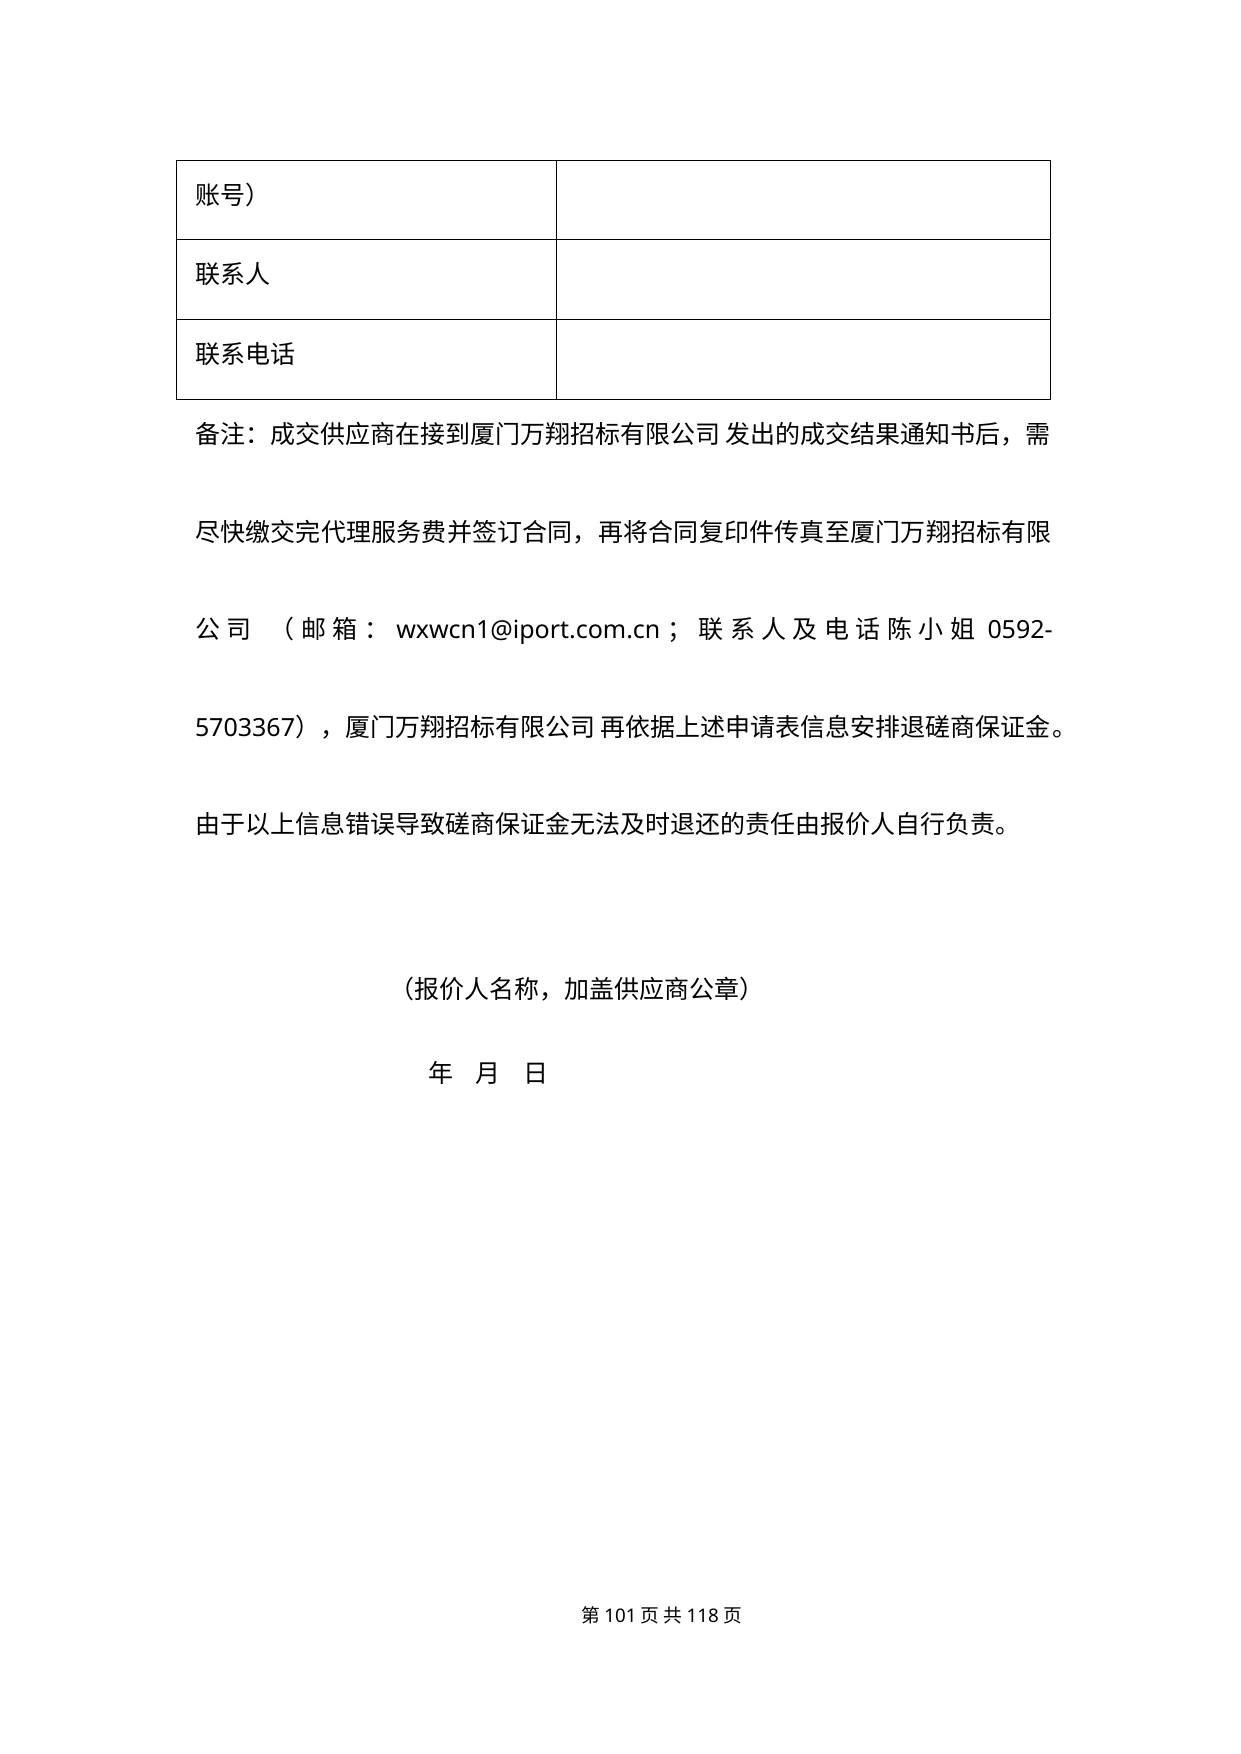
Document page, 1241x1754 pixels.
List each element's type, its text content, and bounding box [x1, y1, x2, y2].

table_cell [557, 320, 1050, 399]
text （报价人名称，加盖供应商公章） [195, 956, 1053, 1021]
text 备注：成交供应商在接到厦门万翔招标有限公司 发出的成交结果通知书后，需尽快缴交完代理服务费并签订合同，再将合同复印件传真至厦门万翔招标有限公司 （邮箱：wxwcn1@iport.com.cn；联系人及电话陈小姐0592-5703367），厦门万翔招标有限公司 再依据上述申请表信息安排退磋商保证金。由于以上信息错误导致磋商保证金无法及时退还的责任由报价人自行负责。 [195, 400, 1053, 855]
table_cell 联系电话 [177, 320, 556, 399]
table_cell 开户行账号（原来转磋商保证金账号） [177, 161, 556, 239]
table_cell [557, 161, 1050, 239]
table_cell [557, 240, 1050, 319]
table_cell 联系人 [177, 240, 556, 319]
text 年 月 日 [195, 1039, 1053, 1104]
